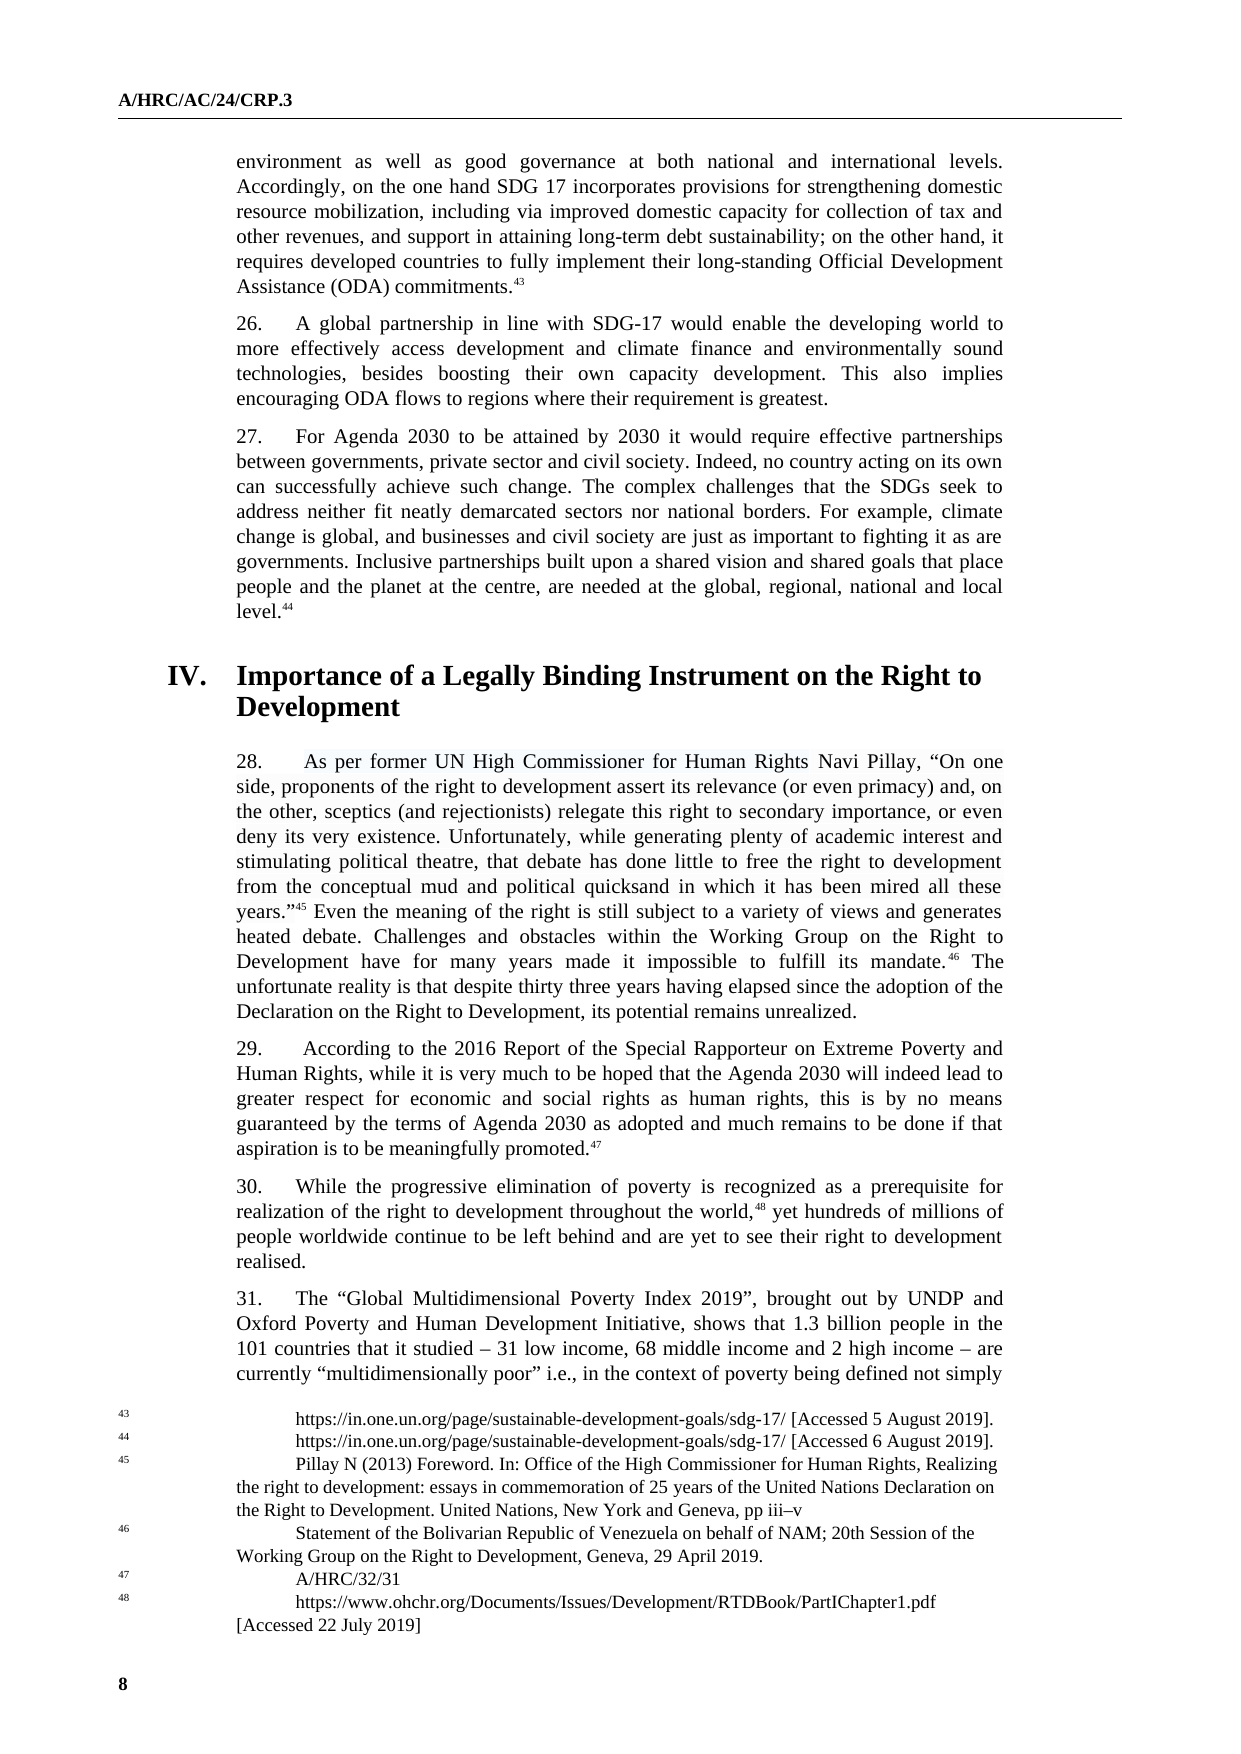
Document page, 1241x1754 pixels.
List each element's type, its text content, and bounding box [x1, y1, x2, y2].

text 29. According to the 2016 Report of the Special Rapporteur on Extreme Poverty and Human Rights, while it is very much to be hoped that the Agenda 2030 will indeed lead to greater respect for economic and social rights as human rights, this is by no means guaranteed by the terms of Agenda 2030 as adopted and much remains to be done if that aspiration is to be meaningfully promoted. [236, 1035, 1004, 1160]
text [236, 1285, 1004, 1385]
text IV. Importance of a Legally Binding Instrument on the Right to Development [118, 660, 1004, 723]
text 30. While the progressive elimination of poverty is recognized as a prerequisite for realization of the right to development throughout the world, yet hundreds of millions of people worldwide continue to be left behind and are yet to see their right to development realised. [236, 1173, 1004, 1273]
text 26. A global partnership in line with SDG-17 would enable the developing world to more effectively access development and climate finance and environmentally sound technologies, besides boosting their own capacity development. This also implies encouraging ODA flows to regions where their requirement is greatest. [236, 310, 1004, 410]
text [236, 148, 1004, 298]
text 27. For Agenda 2030 to be attained by 2030 it would require effective partnerships between governments, private sector and civil society. Indeed, no country acting on its own can successfully achieve such change. The complex challenges that the SDGs seek to address neither fit neatly demarcated sectors nor national borders. For example, climate change is global, and businesses and civil society are just as important to fighting it as are governments. Inclusive partnerships built upon a shared vision and shared goals that place people and the planet at the centre, are needed at the global, regional, national and local level. [236, 423, 1004, 623]
text 28. As per former UN High Commissioner for Human Rights Navi Pillay, “On one side, proponents of the right to development assert its relevance (or even primacy) and, on the other, sceptics (and rejectionists) relegate this right to secondary importance, or even deny its very existence. Unfortunately, while generating plenty of academic interest and stimulating political theatre, that debate has done little to free the right to development from the conceptual mud and political quicksand in which it has been mired all these years.” Even the meaning of the right is still subject to a variety of views and generates heated debate. Challenges and obstacles within the Working Group on the Right to Development have for many years made it impossible to fulfill its mandate. The unfortunate reality is that despite thirty three years having elapsed since the adoption of the Declaration on the Right to Development, its potential remains unrealized. [236, 898, 1004, 1023]
